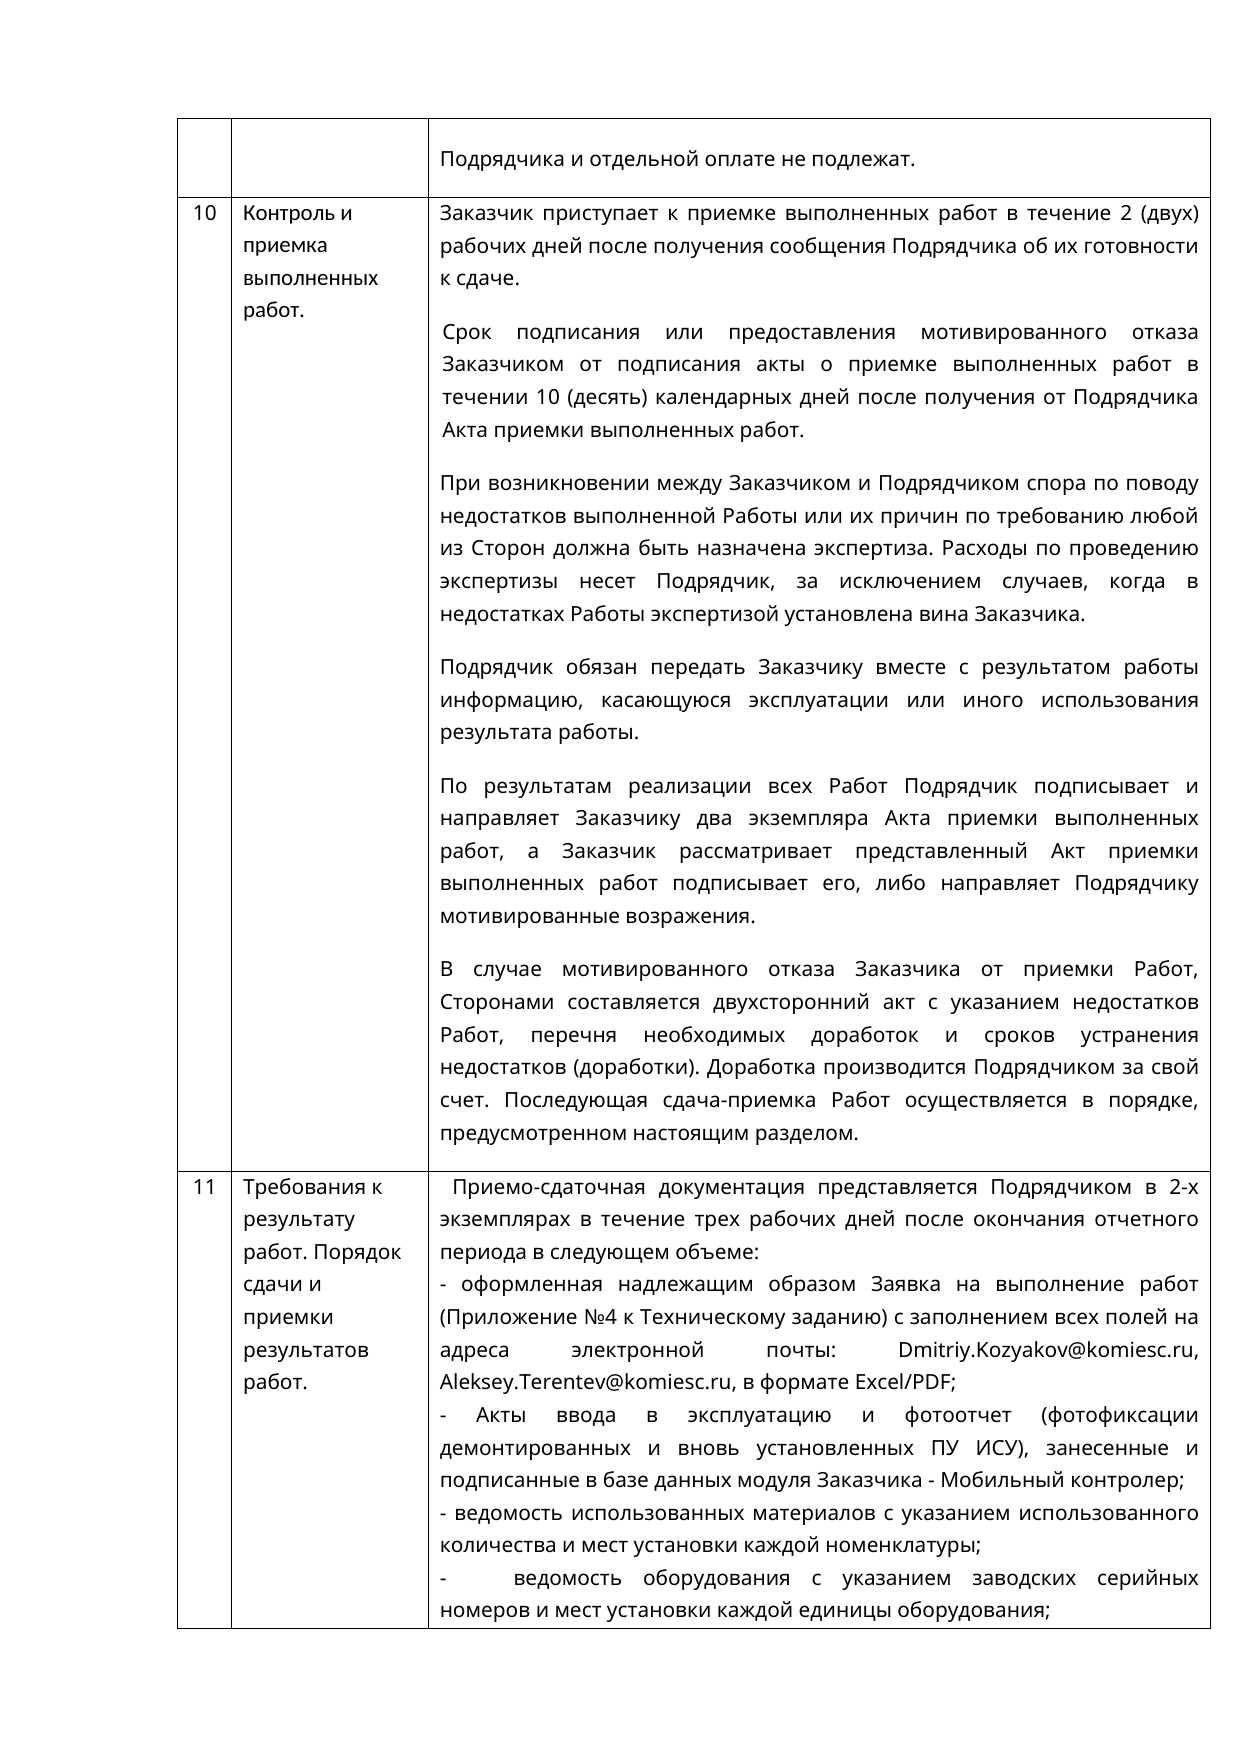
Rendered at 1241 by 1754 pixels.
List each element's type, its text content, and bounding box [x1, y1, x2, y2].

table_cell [232, 1172, 428, 1628]
table_cell 11 [178, 1172, 231, 1628]
table_cell Заказчик приступает к приемке выполненных работ в течение 2 (двух) рабочих дней после получения сообщения Подрядчика об их готовности к сдаче. Срок подписания или предоставления мотивированного отказа Заказчиком от подписания акты о приемке выполненных работ в течении 10 (десять) календарных дней после получения от Подрядчика Акта приемки выполненных работ. При возникновении между Заказчиком и Подрядчиком спора по поводу недостатков выполненной Работы или их причин по требованию любой из Сторон должна быть назначена экспертиза. Расходы по проведению экспертизы несет Подрядчик, за исключением случаев, когда в недостатках Работы экспертизой установлена вина Заказчика. Подрядчик обязан передать Заказчику вместе с результатом работы информацию, касающуюся эксплуатации или иного использования результата работы. По результатам реализации всех Работ Подрядчик подписывает и направляет Заказчику два экземпляра Акта приемки выполненных работ, а Заказчик рассматривает представленный Акт приемки выполненных работ подписывает его, либо направляет Подрядчику мотивированные возражения. В случае мотивированного отказа Заказчика от приемки Работ, Сторонами составляется двухсторонний акт с указанием недостатков Работ, перечня необходимых доработок и сроков устранения недостатков (доработки). Доработка производится Подрядчиком за свой счет. Последующая сдача-приемка Работ осуществляется в порядке, предусмотренном настоящим разделом. [429, 198, 1210, 1171]
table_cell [429, 119, 1210, 197]
table_cell 9 [178, 119, 231, 197]
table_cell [429, 1172, 1210, 1628]
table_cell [232, 119, 428, 197]
table_cell Контроль и приемка выполненных работ. [232, 198, 428, 1171]
table_cell 10 [178, 198, 231, 1171]
